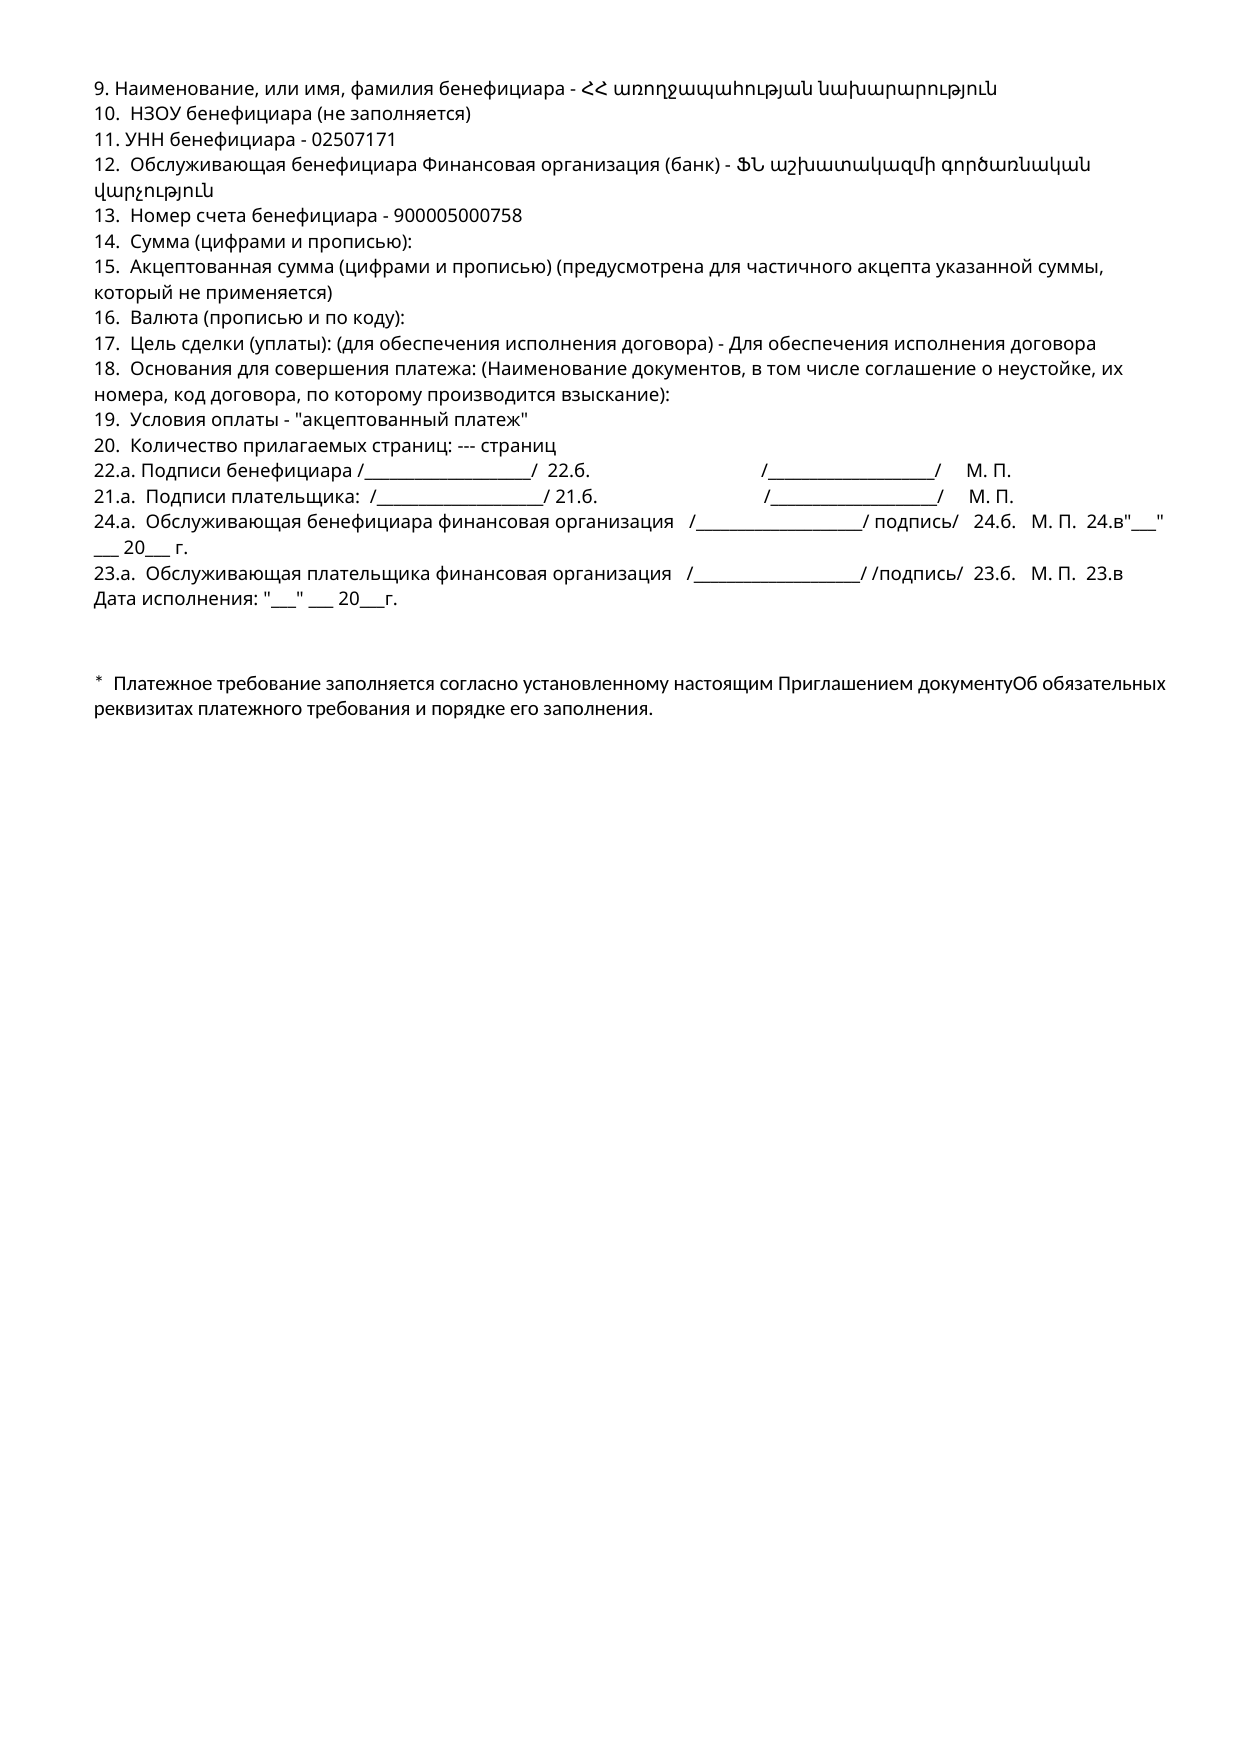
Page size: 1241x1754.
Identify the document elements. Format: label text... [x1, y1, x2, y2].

text * Платежное требование заполняется согласно установленному настоящим Приглашением документуОб обязательных реквизитах платежного требования и порядке его заполнения. [94, 670, 1171, 721]
